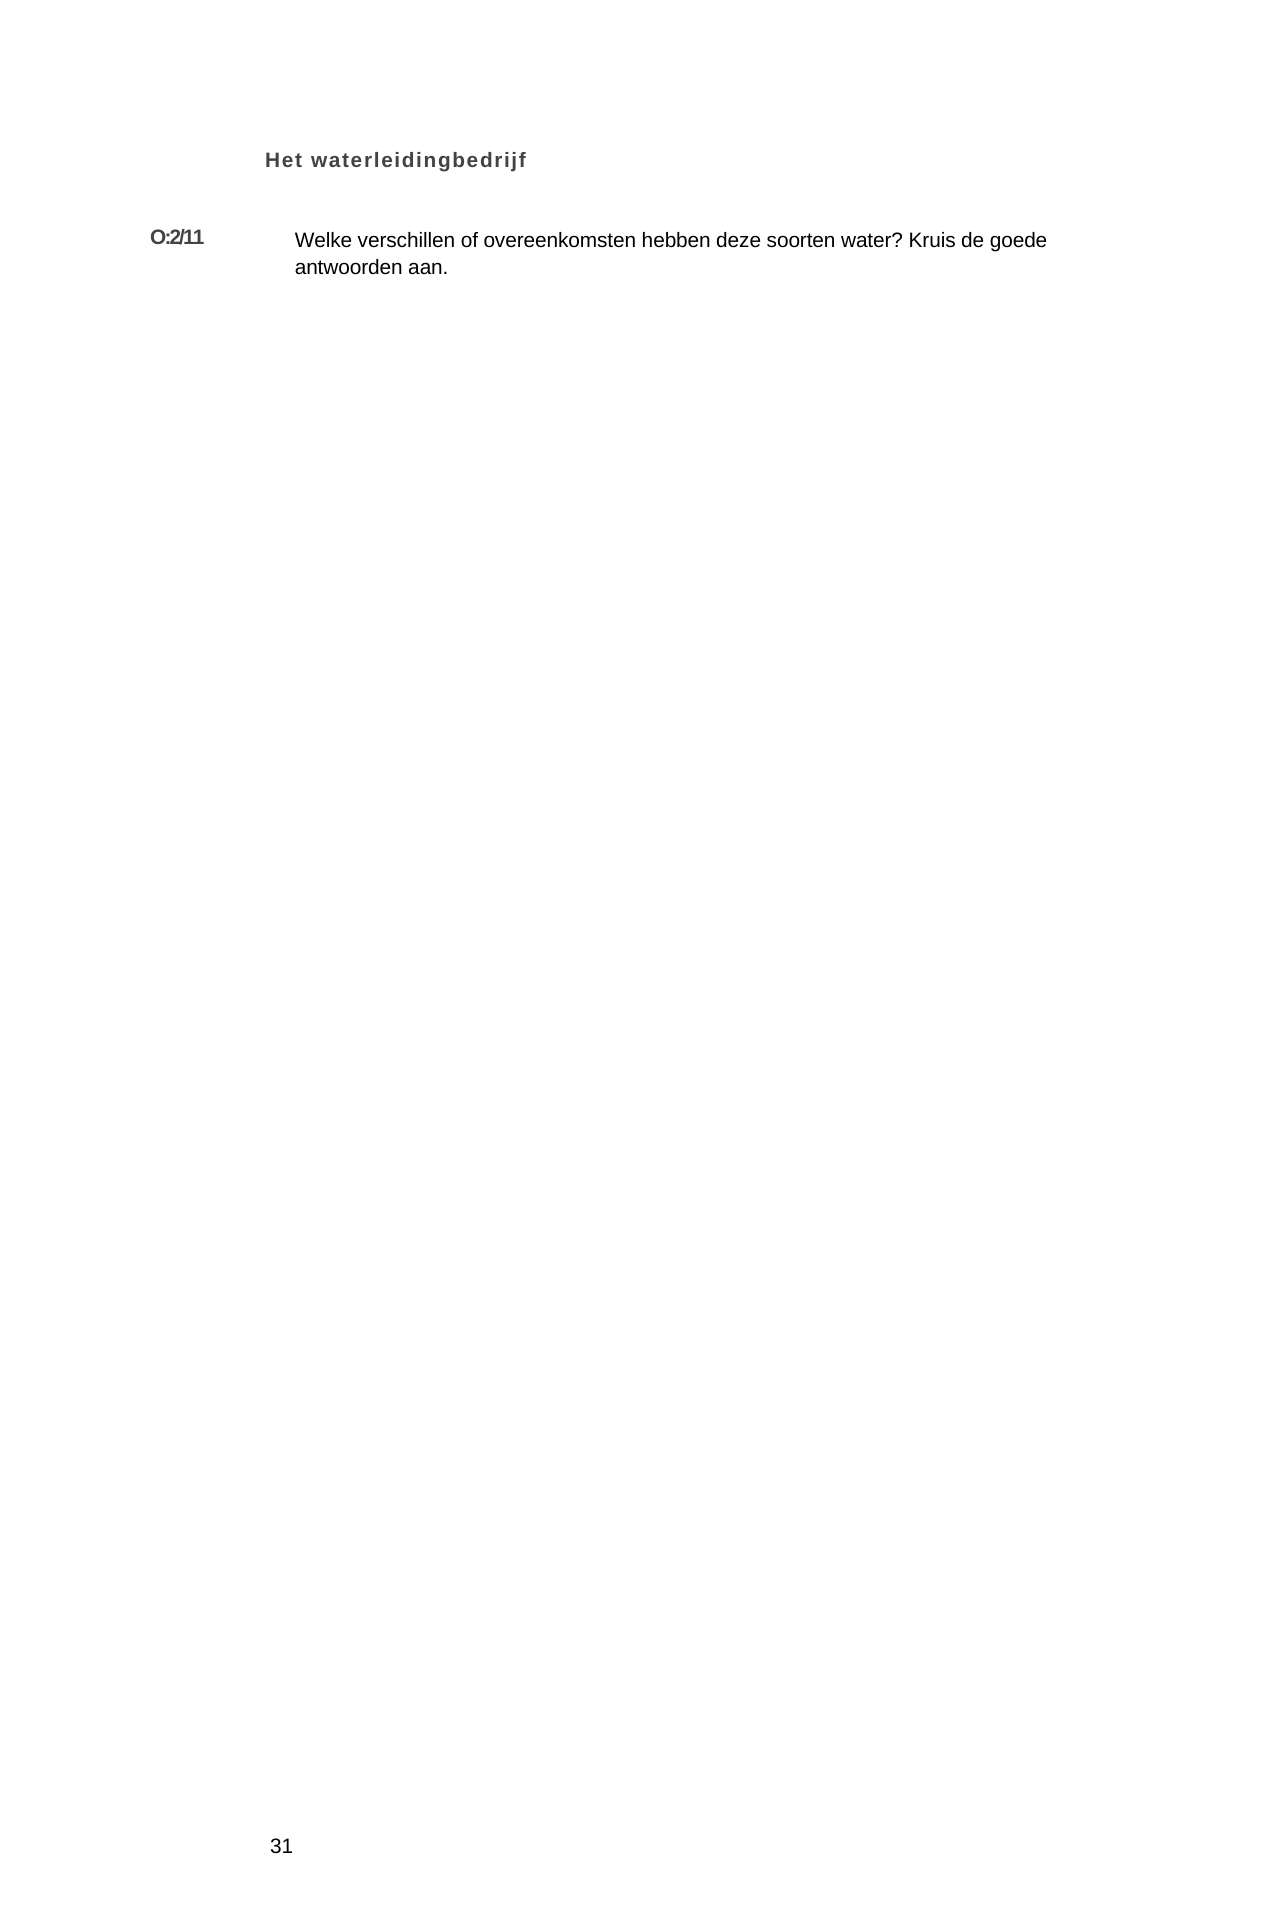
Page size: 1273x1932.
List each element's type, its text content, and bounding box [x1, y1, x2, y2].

text Het waterleidingbedrijf [265, 148, 1123, 172]
text O:2/11 [150, 225, 257, 249]
text Welke verschillen of overeenkomsten hebben deze soorten water? Kruis de goede antwoorden aan. [294, 225, 1123, 280]
